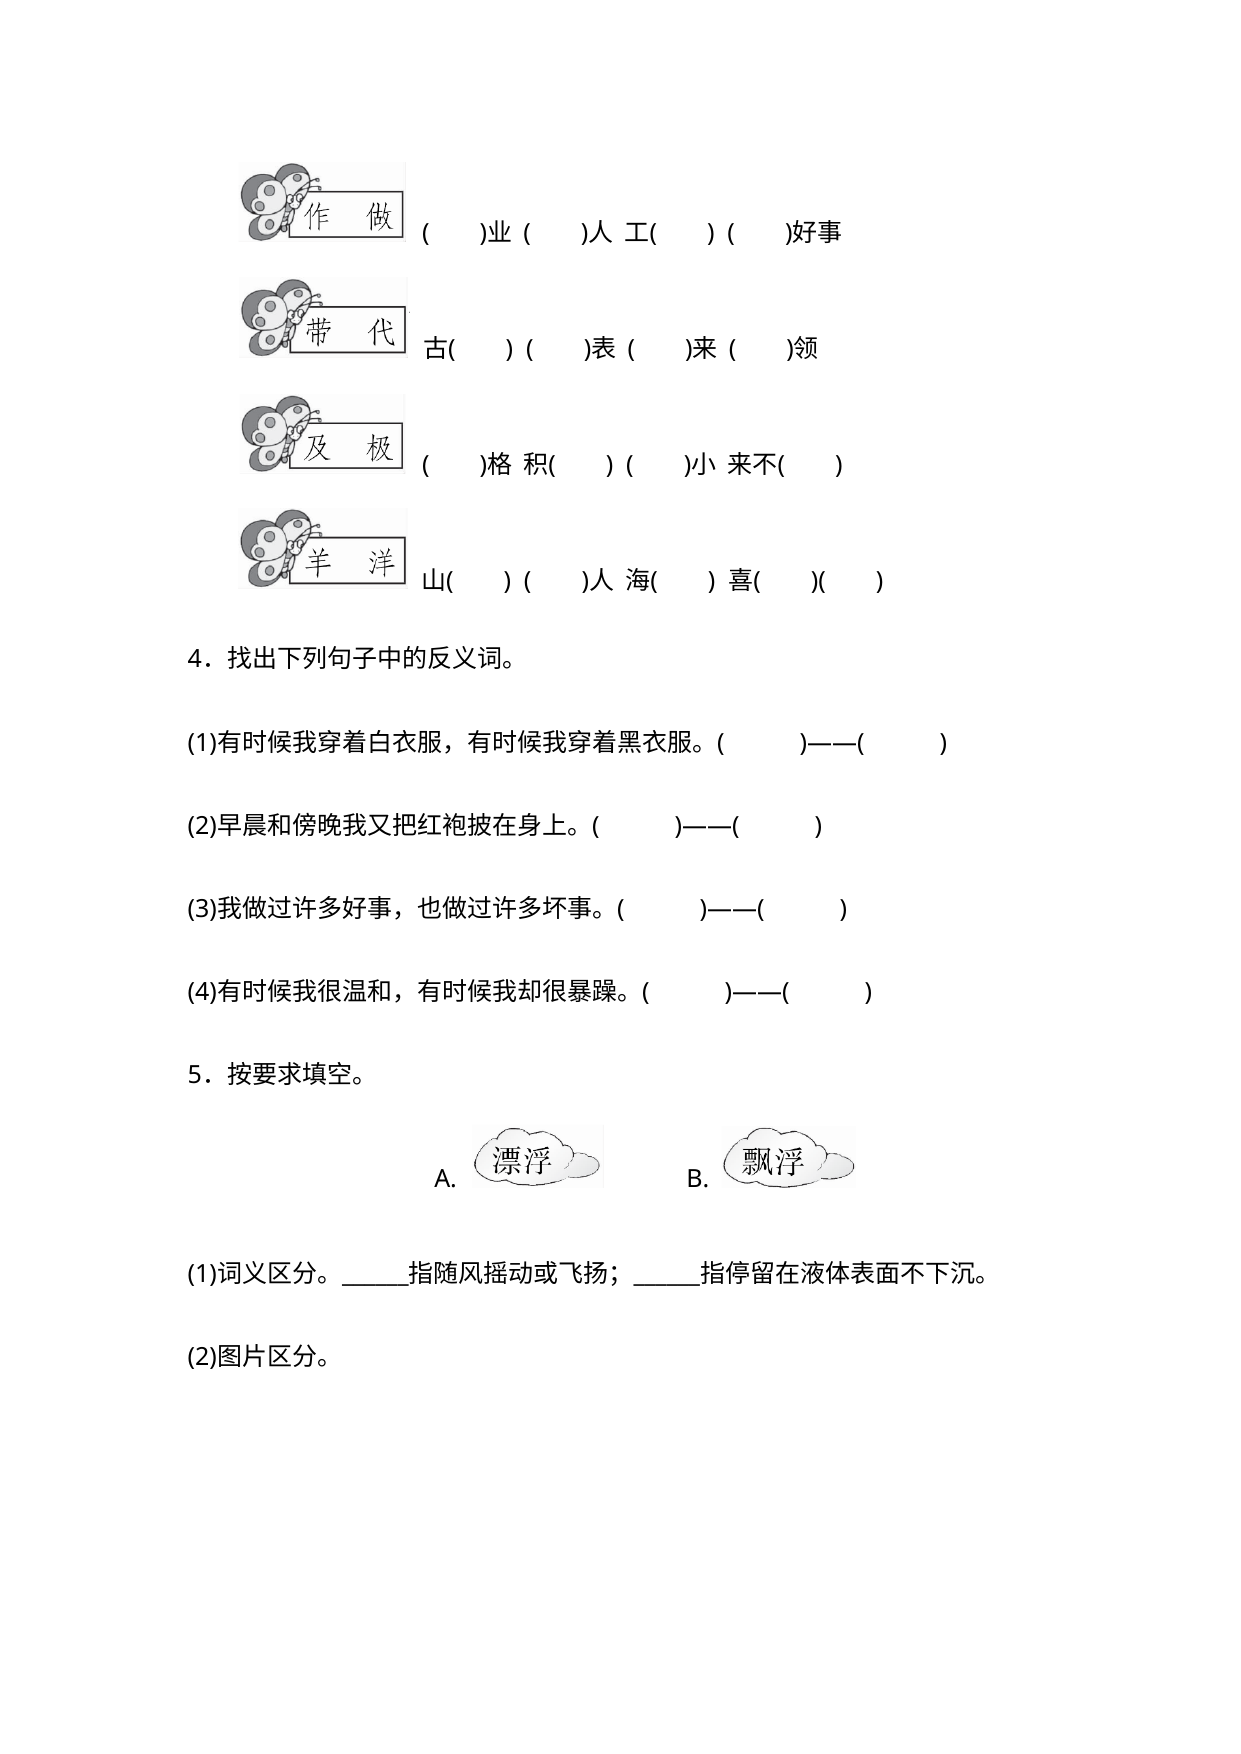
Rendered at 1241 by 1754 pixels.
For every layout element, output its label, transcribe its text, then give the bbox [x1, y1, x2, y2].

picture [463, 1123, 612, 1188]
text (2)早晨和傍晚我又把红袍披在身上。( )——( ) [187, 791, 1053, 856]
text (2)图片区分。 [187, 1322, 1053, 1387]
text 4．找出下列句子中的反义词。 [187, 624, 1053, 689]
picture [238, 393, 409, 474]
text 山( ) ( )人 海( ) 喜( )( ) [187, 509, 1053, 606]
text ( )业 ( )人 工( ) ( )好事 [187, 162, 1053, 259]
picture [715, 1126, 857, 1188]
text A. B. [187, 1123, 1053, 1221]
text (1)词义区分。______指随风摇动或飞扬；______指停留在液体表面不下沉。 [187, 1239, 1053, 1304]
text ( )格 积( ) ( )小 来不( ) [187, 393, 1053, 491]
picture [238, 162, 409, 242]
text (1)有时候我穿着白衣服，有时候我穿着黑衣服。( )——( ) [187, 708, 1053, 773]
text 5．按要求填空。 [187, 1040, 1053, 1105]
picture [238, 508, 408, 589]
text (4)有时候我很温和，有时候我却很暴躁。( )——( ) [187, 957, 1053, 1022]
picture [238, 277, 410, 358]
text (3)我做过许多好事，也做过许多坏事。( )——( ) [187, 874, 1053, 939]
text 古( ) ( )表 ( )来 ( )领 [187, 278, 1053, 375]
